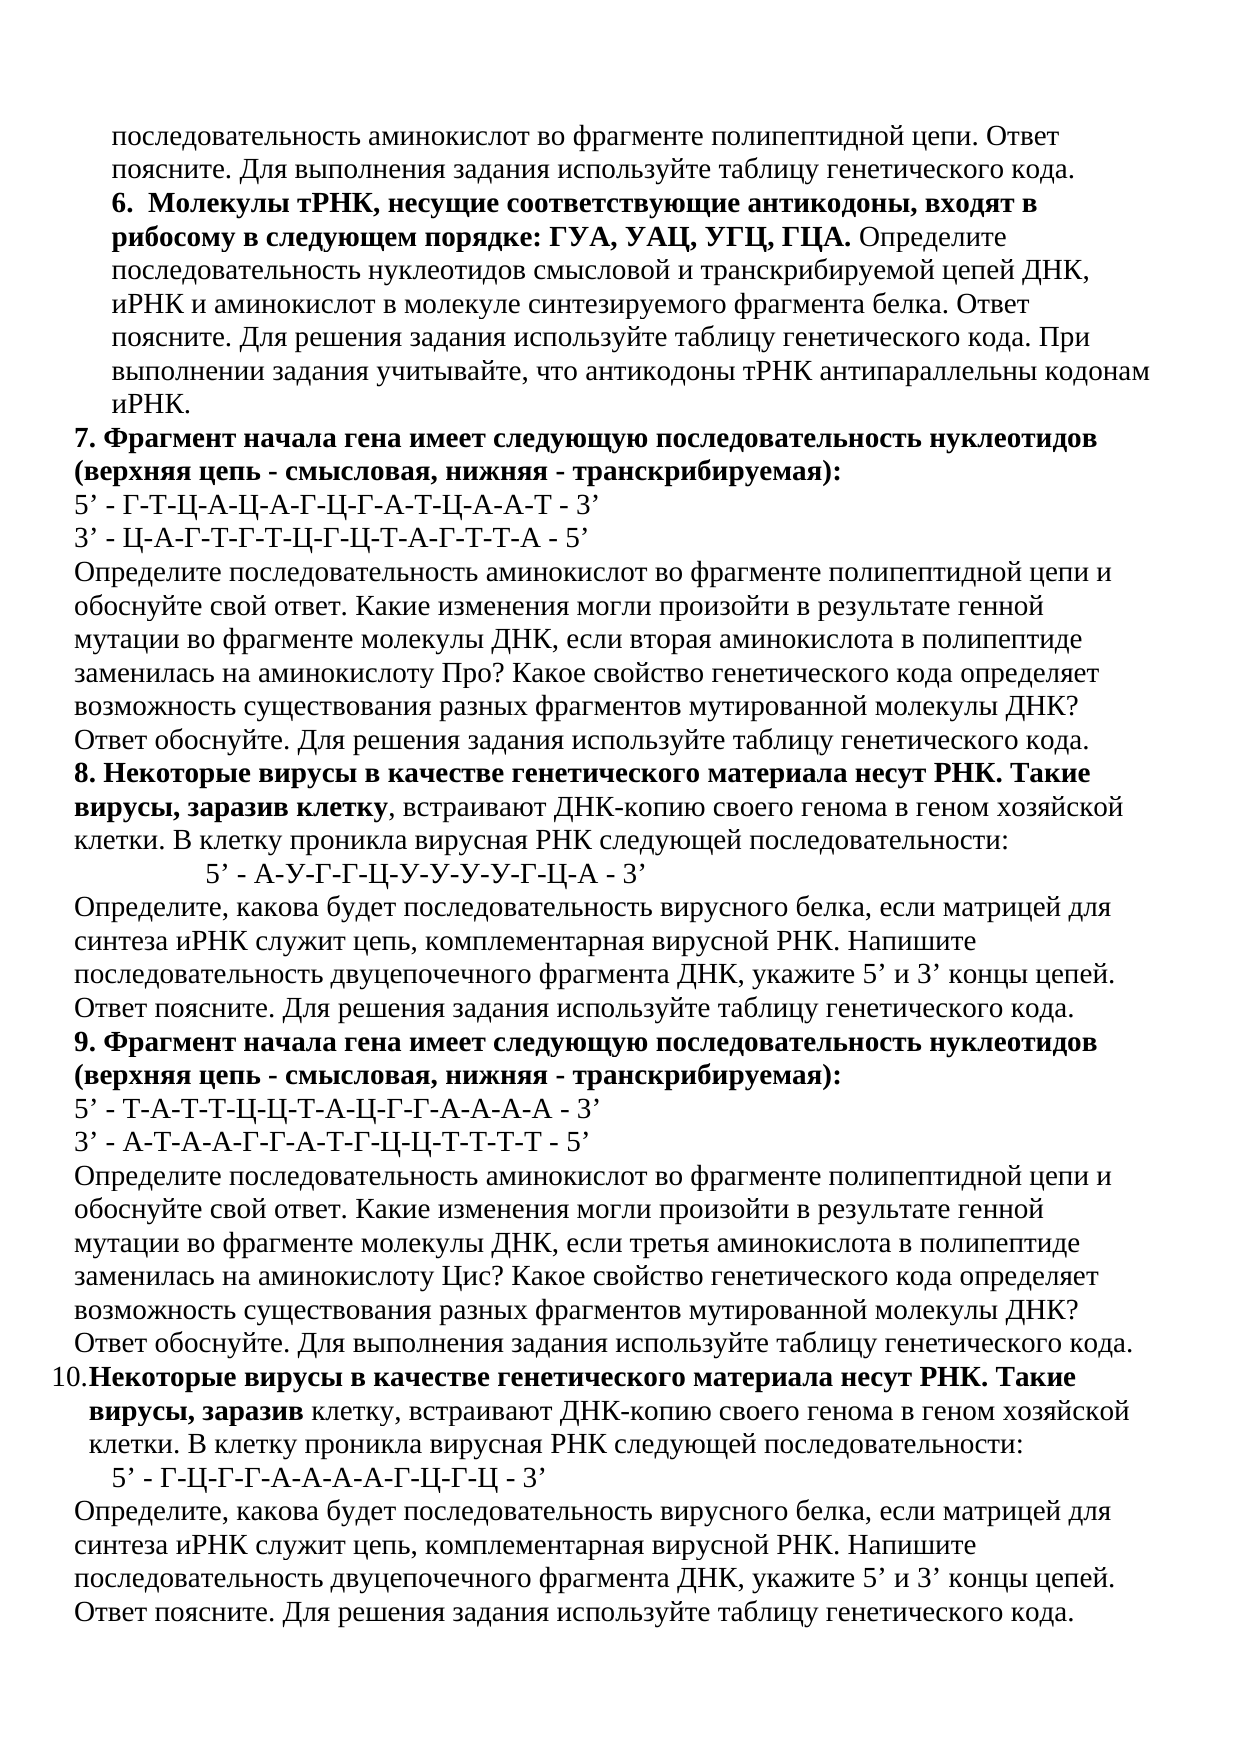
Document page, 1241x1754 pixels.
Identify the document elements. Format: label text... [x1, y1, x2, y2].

text 5’ - Г-Ц-Г-Г-А-А-А-А-Г-Ц-Г-Ц - 3’ [111, 1460, 1152, 1493]
text 5’ - Г-Т-Ц-А-Ц-А-Г-Ц-Г-А-Т-Ц-А-А-Т - 3’ [74, 487, 1152, 521]
text 3’ - Ц-А-Г-Т-Г-Т-Ц-Г-Ц-Т-А-Г-Т-Т-А - 5’ [74, 521, 1152, 554]
text 8. Некоторые вирусы в качестве генетического материала несут РНК. Такие вирусы, заразив клетку, встраивают ДНК-копию своего генома в геном хозяйской клетки. В клетку проникла вирусная РНК следующей последовательности: [74, 755, 1152, 856]
text 3’ - А-Т-А-А-Г-Г-А-Т-Г-Ц-Ц-Т-Т-Т-Т - 5’ [74, 1124, 1152, 1158]
text Определите, какова будет последовательность вирусного белка, если матрицей для синтеза иРНК служит цепь, комплементарная вирусной РНК. Напишите последовательность двуцепочечного фрагмента ДНК, укажите 5’ и 3’ концы цепей. Ответ поясните. Для решения задания используйте таблицу генетического кода. [977, 1493, 1152, 1627]
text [111, 118, 1152, 185]
list 5’ - А-У-Г-Г-Ц-У-У-У-У-Г-Ц-А - 3’ [205, 856, 1152, 889]
text 9. Фрагмент начала гена имеет следующую последовательность нуклеотидов (верхняя цепь - смысловая, нижняя - транскрибируемая): [842, 1024, 1152, 1091]
text 5’ - Т-А-Т-Т-Ц-Ц-Т-А-Ц-Г-Г-А-А-А-А - 3’ [74, 1091, 1152, 1124]
text 6. Молекулы тРНК, несущие соответствующие антикодоны, входят в рибосому в следующем порядке: ГУА, УАЦ, УГЦ, ГЦА. Определите последовательность нуклеотидов смысловой и транскрибируемой цепей ДНК, иРНК и аминокислот в молекуле синтезируемого фрагмента белка. Ответ поясните. Для решения задания используйте таблицу генетического кода. При выполнении задания учитывайте, что антикодоны тРНК антипараллельны кодонам иРНК. [191, 185, 1152, 420]
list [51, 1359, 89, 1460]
text 7. Фрагмент начала гена имеет следующую последовательность нуклеотидов (верхняя цепь - смысловая, нижняя - транскрибируемая): [74, 420, 1152, 487]
text Определите последовательность аминокислот во фрагменте полипептидной цепи и обоснуйте свой ответ. Какие изменения могли произойти в результате генной мутации во фрагменте молекулы ДНК, если третья аминокислота в полипептиде заменилась на аминокислоту Циc? Какое свойство генетического кода определяет возможность существования разных фрагментов мутированной молекулы ДНК? Ответ обоснуйте. Для выполнения задания используйте таблицу генетического кода. [74, 1158, 1152, 1359]
text Определите, какова будет последовательность вирусного белка, если матрицей для синтеза иРНК служит цепь, комплементарная вирусной РНК. Напишите последовательность двуцепочечного фрагмента ДНК, укажите 5’ и 3’ концы цепей. Ответ поясните. Для решения задания используйте таблицу генетического кода. [74, 889, 1152, 1024]
